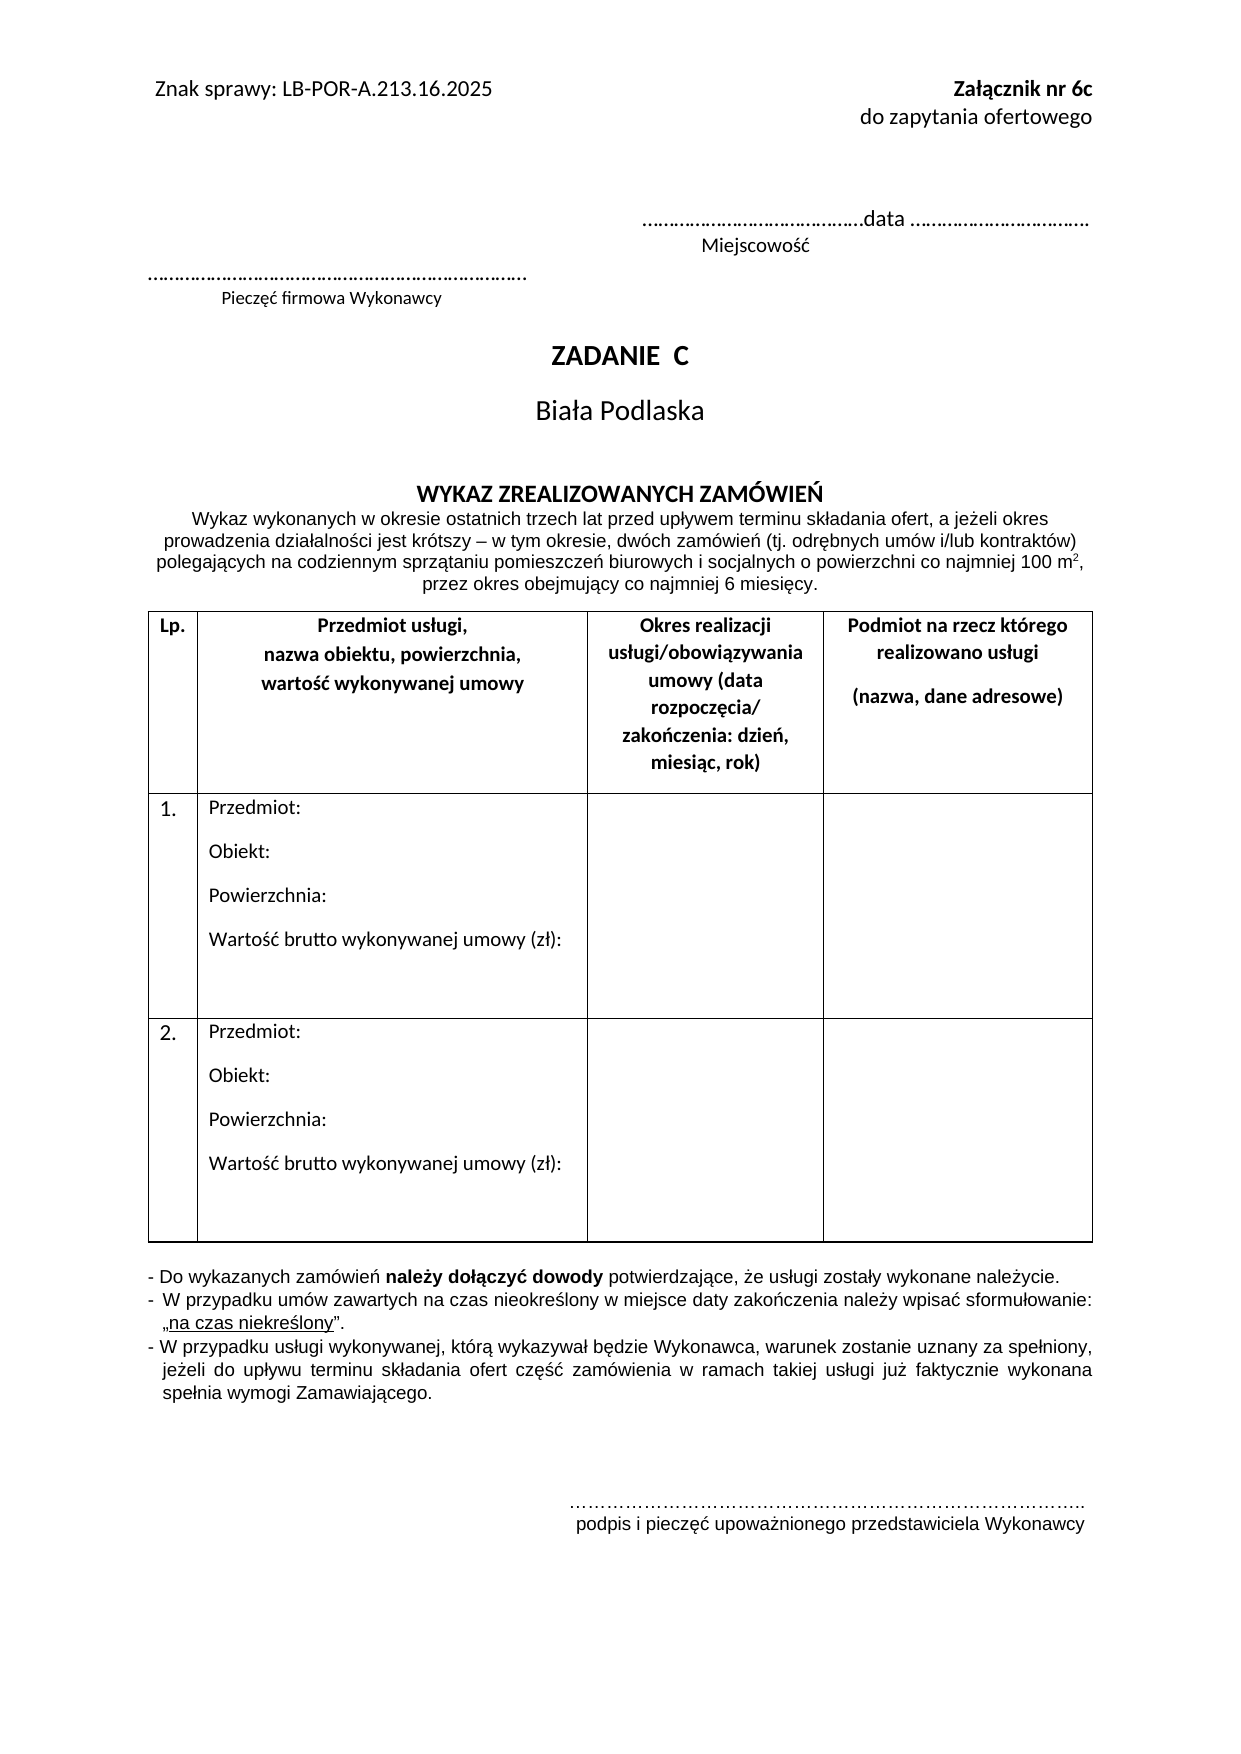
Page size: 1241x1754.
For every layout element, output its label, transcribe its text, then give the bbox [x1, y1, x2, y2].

text ……………………………………data ……………………………. [517, 204, 1093, 233]
table_cell Przedmiot: Obiekt: Powierzchnia: Wartość brutto wykonywanej umowy (zł): [198, 1019, 587, 1241]
table_header Przedmiot usługi, nazwa obiektu, powierzchnia, wartość wykonywanej umowy [198, 612, 587, 793]
text ……………………………………………………………………….. [148, 1491, 1093, 1513]
text Biała Podlaska [148, 392, 1093, 428]
table_cell [588, 1019, 823, 1241]
table_cell [824, 1019, 1092, 1241]
text - W przypadku usługi wykonywanej, którą wykazywał będzie Wykonawca, warunek zostanie uznany za spełniony, jeżeli do upływu terminu składania ofert część zamówienia w ramach takiej usługi już faktycznie wykonana spełnia wymogi Zamawiającego. [148, 1335, 1093, 1403]
text Wykaz wykonanych w okresie ostatnich trzech lat przed upływem terminu składania ofert, a jeżeli okres prowadzenia działalności jest krótszy – w tym okresie, dwóch zamówień (tj. odrębnych umów i/lub kontraktów) polegających na codziennym sprzątaniu pomieszczeń biurowych i socjalnych o powierzchni co najmniej 100 m2, przez okres obejmujący co najmniej 6 miesięcy. [148, 508, 1093, 594]
text - W przypadku umów zawartych na czas nieokreślony w miejsce daty zakończenia należy wpisać sformułowanie: „na czas niekreślony”. [148, 1289, 1093, 1334]
table_cell 2. [149, 1019, 197, 1241]
text - Do wykazanych zamówień należy dołączyć dowody potwierdzające, że usługi zostały wykonane należycie. [148, 1266, 1093, 1287]
text ……………………………………………………………… [148, 258, 1093, 286]
table_header Lp. [149, 612, 197, 793]
text Miejscowość [148, 233, 1093, 258]
text WYKAZ ZREALIZOWANYCH ZAMÓWIEŃ [148, 478, 1093, 508]
table_cell 1. [149, 794, 197, 1017]
table_header Okres realizacji usługi/obowiązywania umowy (data rozpoczęcia/ zakończenia: dzień, miesiąc, rok) [588, 612, 823, 793]
table_cell Przedmiot: Obiekt: Powierzchnia: Wartość brutto wykonywanej umowy (zł): [198, 794, 587, 1017]
table_cell [588, 794, 823, 1017]
text podpis i pieczęć upoważnionego przedstawiciela Wykonawcy [576, 1513, 1093, 1534]
table_cell [824, 794, 1092, 1017]
text Pieczęć firmowa Wykonawcy [148, 286, 1093, 337]
table_header Podmiot na rzecz którego realizowano usługi (nazwa, dane adresowe) [824, 612, 1092, 793]
text ZADANIE C [148, 337, 1093, 373]
